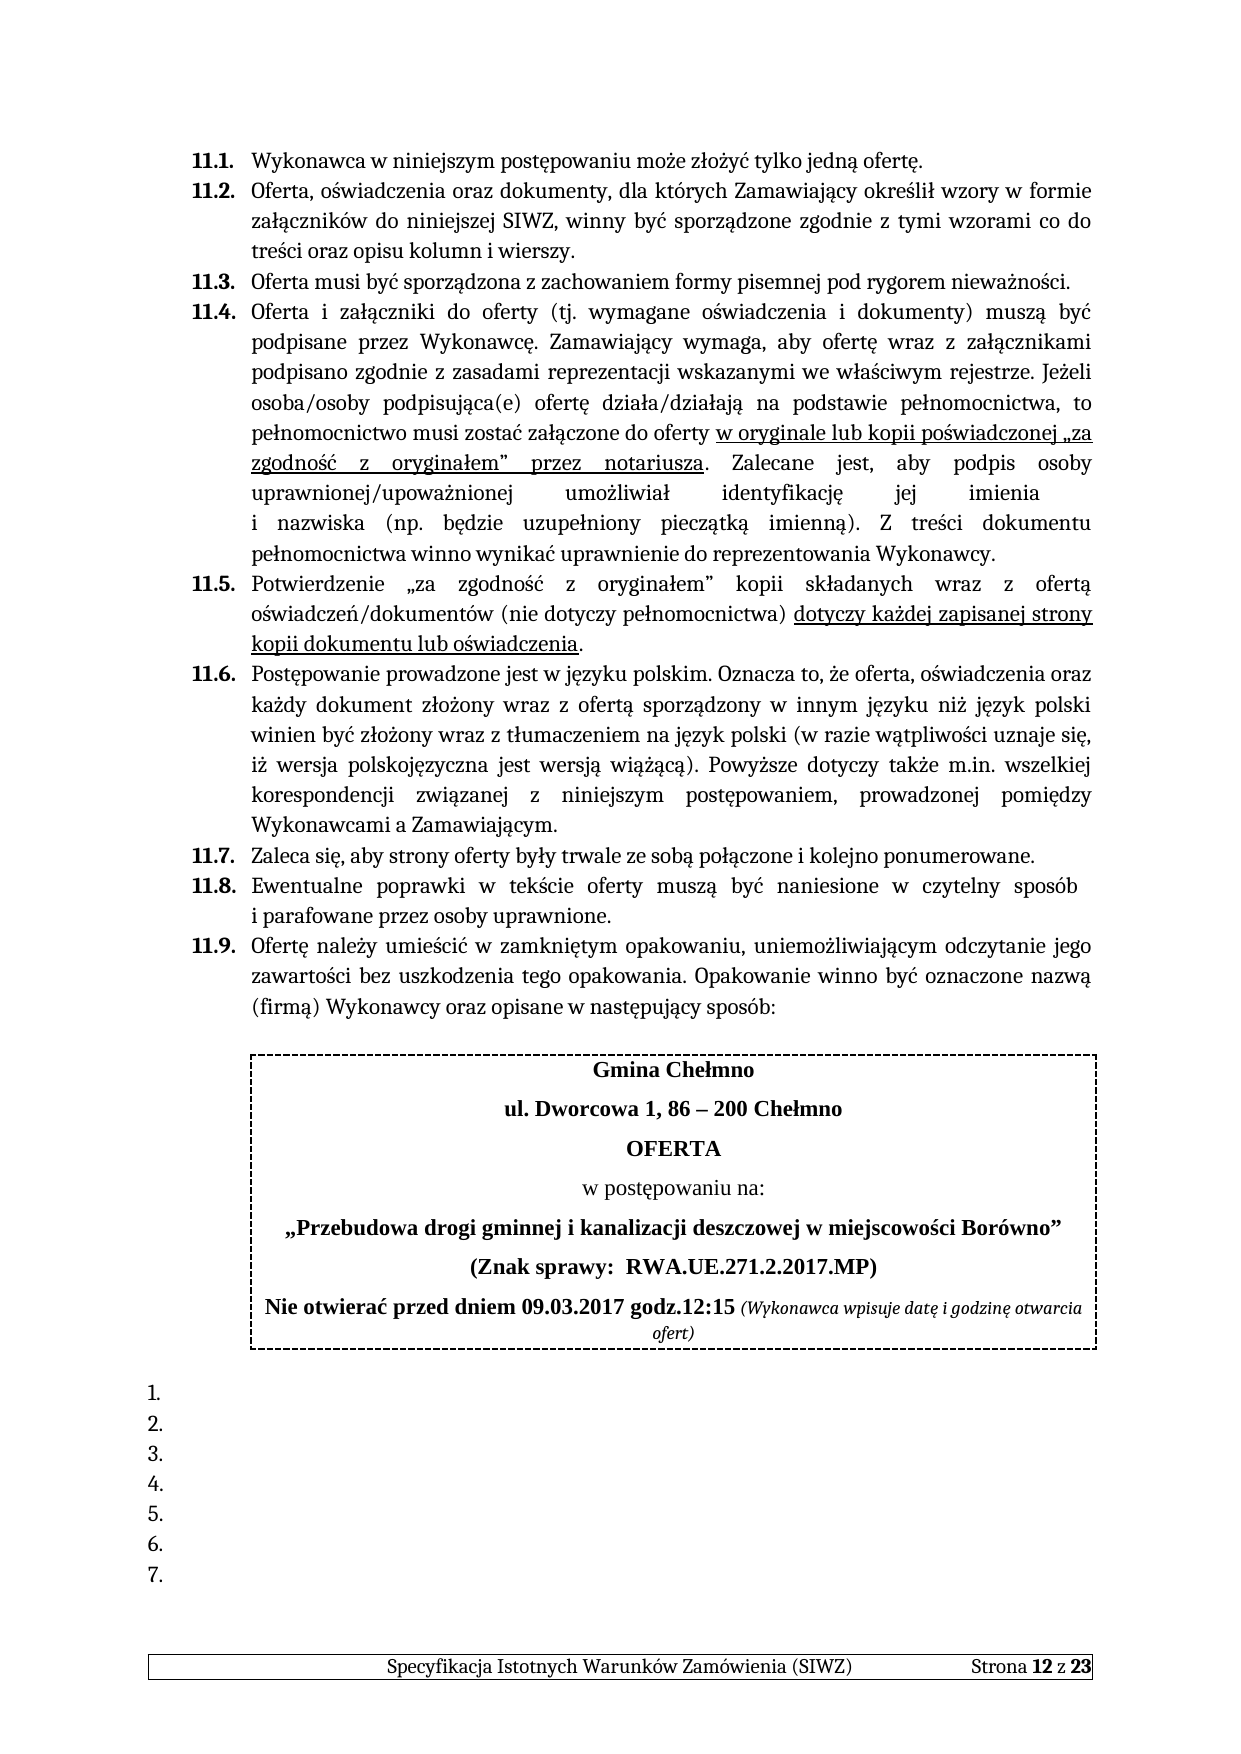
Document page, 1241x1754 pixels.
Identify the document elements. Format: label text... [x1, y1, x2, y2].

list Oferta musi być sporządzona z zachowaniem formy pisemnej pod rygorem nieważności. [192, 268, 1093, 295]
list Ofertę należy umieścić w zamkniętym opakowaniu, uniemożliwiającym odczytanie jego zawartości bez uszkodzenia tego opakowania. Opakowanie winno być oznaczone nazwą (firmą) Wykonawcy oraz opisane w następujący sposób: [192, 933, 1093, 1020]
list Postępowanie prowadzone jest w języku polskim. Oznacza to, że oferta, oświadczenia oraz każdy dokument złożony wraz z ofertą sporządzony w innym języku niż język polski winien być złożony wraz z tłumaczeniem na język polski (w razie wątpliwości uznaje się, iż wersja polskojęzyczna jest wersją wiążącą). Powyższe dotyczy także m.in. wszelkiej korespondencji związanej z niniejszym postępowaniem, prowadzonej pomiędzy Wykonawcami a Zamawiającym. [192, 661, 1093, 838]
table_header Gmina Chełmno ul. Dworcowa 1, 86 – 200 Chełmno OFERTA w postępowaniu na: „Przebudowa drogi gminnej i kanalizacji deszczowej w miejscowości Borówno” (Znak sprawy: RWA.UE.271.2.2017.MP) Nie otwierać przed dniem 09.03.2017 godz.12:15 (Wykonawca wpisuje datę i godzinę otwarcia ofert) [251, 1054, 1096, 1348]
list Potwierdzenie „za zgodność z oryginałem” kopii składanych wraz z ofertą oświadczeń/dokumentów (nie dotyczy pełnomocnictwa) dotyczy każdej zapisanej strony kopii dokumentu lub oświadczenia. [192, 571, 1093, 657]
list Oferta, oświadczenia oraz dokumenty, dla których Zamawiający określił wzory w formie załączników do niniejszej SIWZ, winny być sporządzone zgodnie z tymi wzorami co do treści oraz opisu kolumn i wierszy. [192, 178, 1093, 264]
list Oferta i załączniki do oferty (tj. wymagane oświadczenia i dokumenty) muszą być podpisane przez Wykonawcę. Zamawiający wymaga, aby ofertę wraz z załącznikami podpisano zgodnie z zasadami reprezentacji wskazanymi we właściwym rejestrze. Jeżeli osoba/osoby podpisująca(e) ofertę działa/działają na podstawie pełnomocnictwa, to pełnomocnictwo musi zostać załączone do oferty w oryginale lub kopii poświadczonej „za zgodność z oryginałem” przez notariusza. Zalecane jest, aby podpis osoby uprawnionej/upoważnionej umożliwiał identyfikację jej imienia i nazwiska (np. będzie uzupełniony pieczątką imienną). Z treści dokumentu pełnomocnictwa winno wynikać uprawnienie do reprezentowania Wykonawcy. [192, 299, 1093, 567]
list Zaleca się, aby strony oferty były trwale ze sobą połączone i kolejno ponumerowane. [192, 842, 1093, 869]
list Wykonawca w niniejszym postępowaniu może złożyć tylko jedną ofertę. [192, 148, 1093, 174]
list Ewentualne poprawki w tekście oferty muszą być naniesione w czytelny sposób i parafowane przez osoby uprawnione. [192, 873, 1093, 929]
